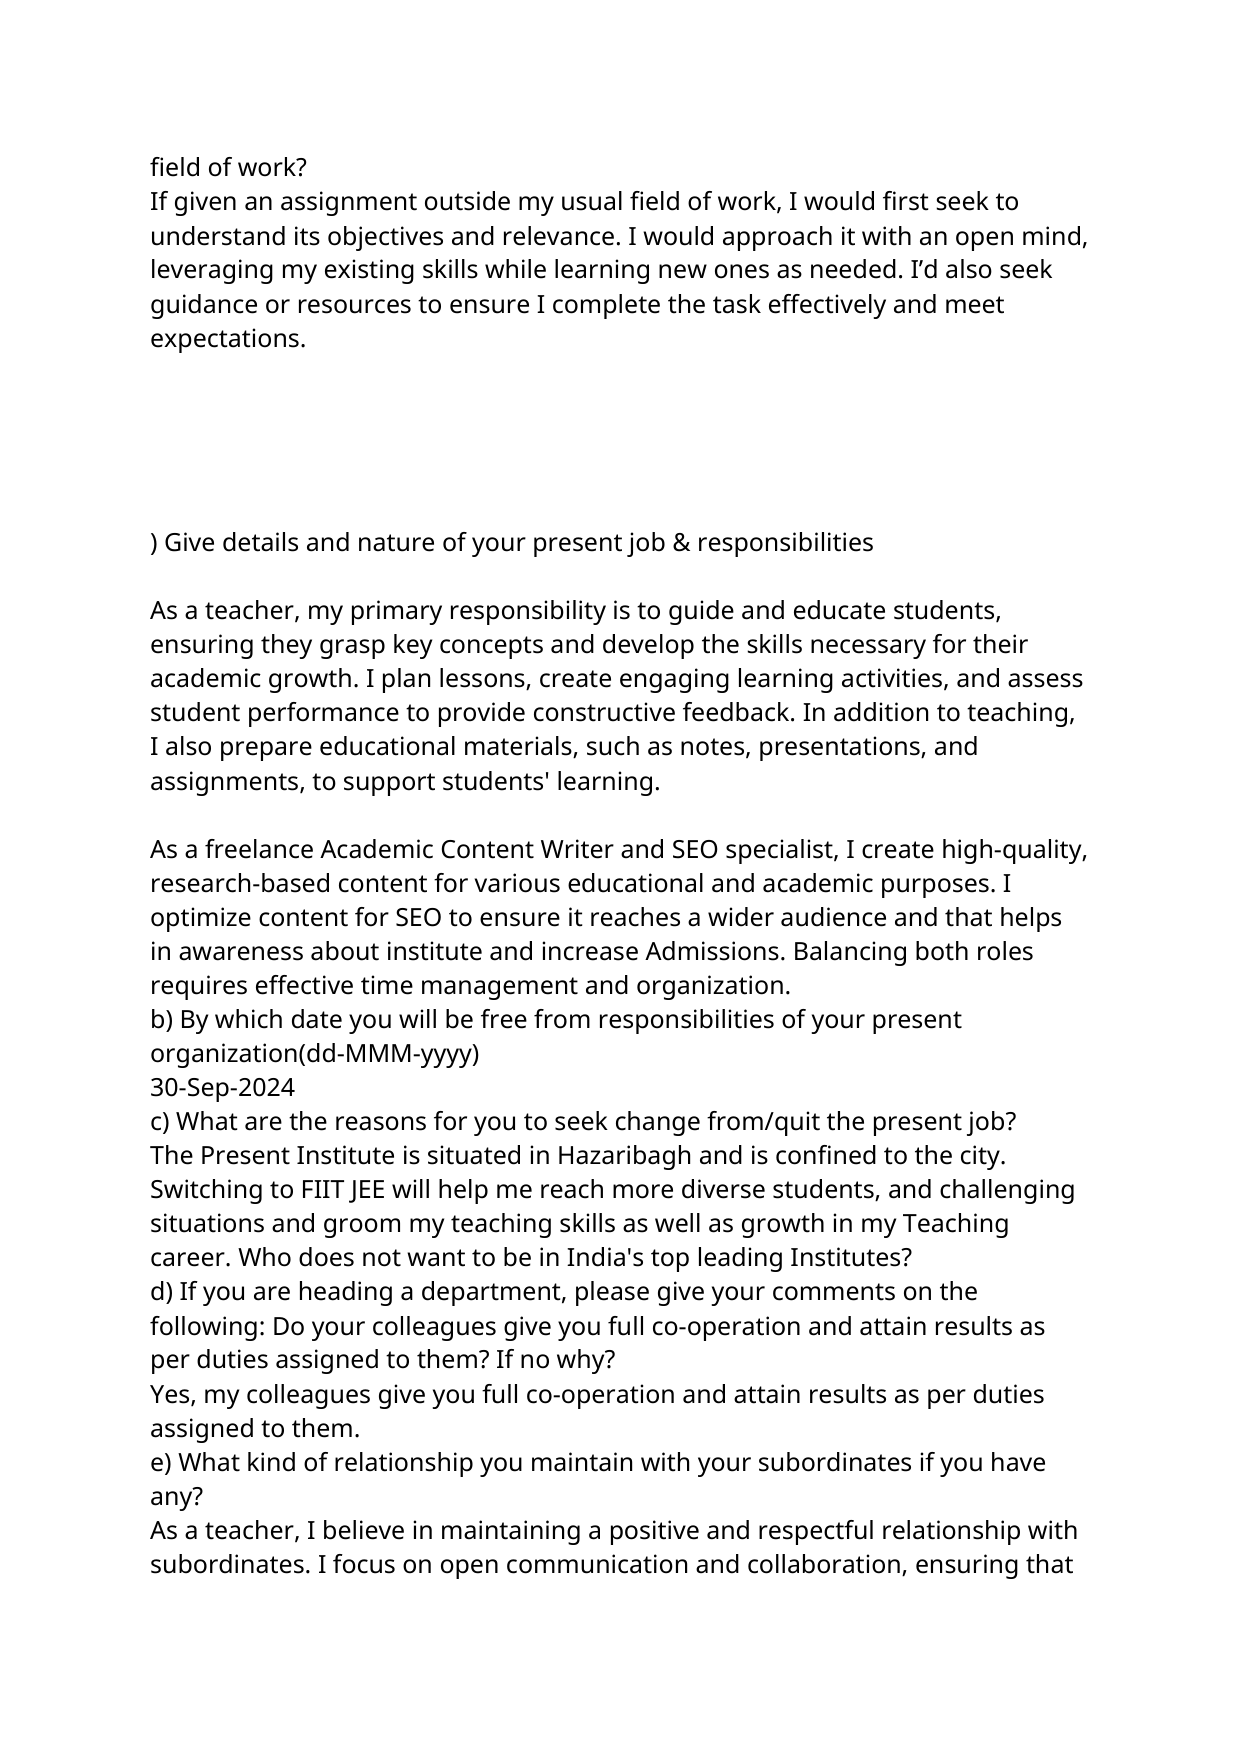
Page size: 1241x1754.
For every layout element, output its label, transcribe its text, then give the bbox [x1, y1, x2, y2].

text c) What are the reasons for you to seek change from/quit the present job? [150, 1104, 1090, 1138]
text The Present Institute is situated in Hazaribagh and is confined to the city. Switching to FIIT JEE will help me reach more diverse students, and challenging situations and groom my teaching skills as well as growth in my Teaching career. Who does not want to be in India's top leading Institutes? [150, 1138, 1090, 1274]
text As a teacher, my primary responsibility is to guide and educate students, ensuring they grasp key concepts and develop the skills necessary for their academic growth. I plan lessons, create engaging learning activities, and assess student performance to provide constructive feedback. In addition to teaching, I also prepare educational materials, such as notes, presentations, and assignments, to support students' learning. [150, 593, 1090, 797]
text ) Give details and nature of your present job & responsibilities [150, 525, 1090, 559]
text If given an assignment outside my usual field of work, I would first seek to understand its objectives and relevance. I would approach it with an open mind, leveraging my existing skills while learning new ones as needed. I’d also seek guidance or resources to ensure I complete the task effectively and meet expectations. [150, 184, 1090, 354]
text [150, 150, 1090, 184]
text As a freelance Academic Content Writer and SEO specialist, I create high-quality, research-based content for various educational and academic purposes. I optimize content for SEO to ensure it reaches a wider audience and that helps in awareness about institute and increase Admissions. Balancing both roles requires effective time management and organization. [150, 831, 1090, 1002]
text 30-Sep-2024 [150, 1070, 1090, 1104]
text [150, 1512, 1090, 1581]
text d) If you are heading a department, please give your comments on the following: Do your colleagues give you full co-operation and attain results as per duties assigned to them? If no why? [150, 1274, 1090, 1376]
text Yes, my colleagues give you full co-operation and attain results as per duties assigned to them. [150, 1376, 1090, 1444]
text e) What kind of relationship you maintain with your subordinates if you have any? [150, 1444, 1090, 1512]
text b) By which date you will be free from responsibilities of your present organization(dd-MMM-yyyy) [150, 1002, 1090, 1070]
